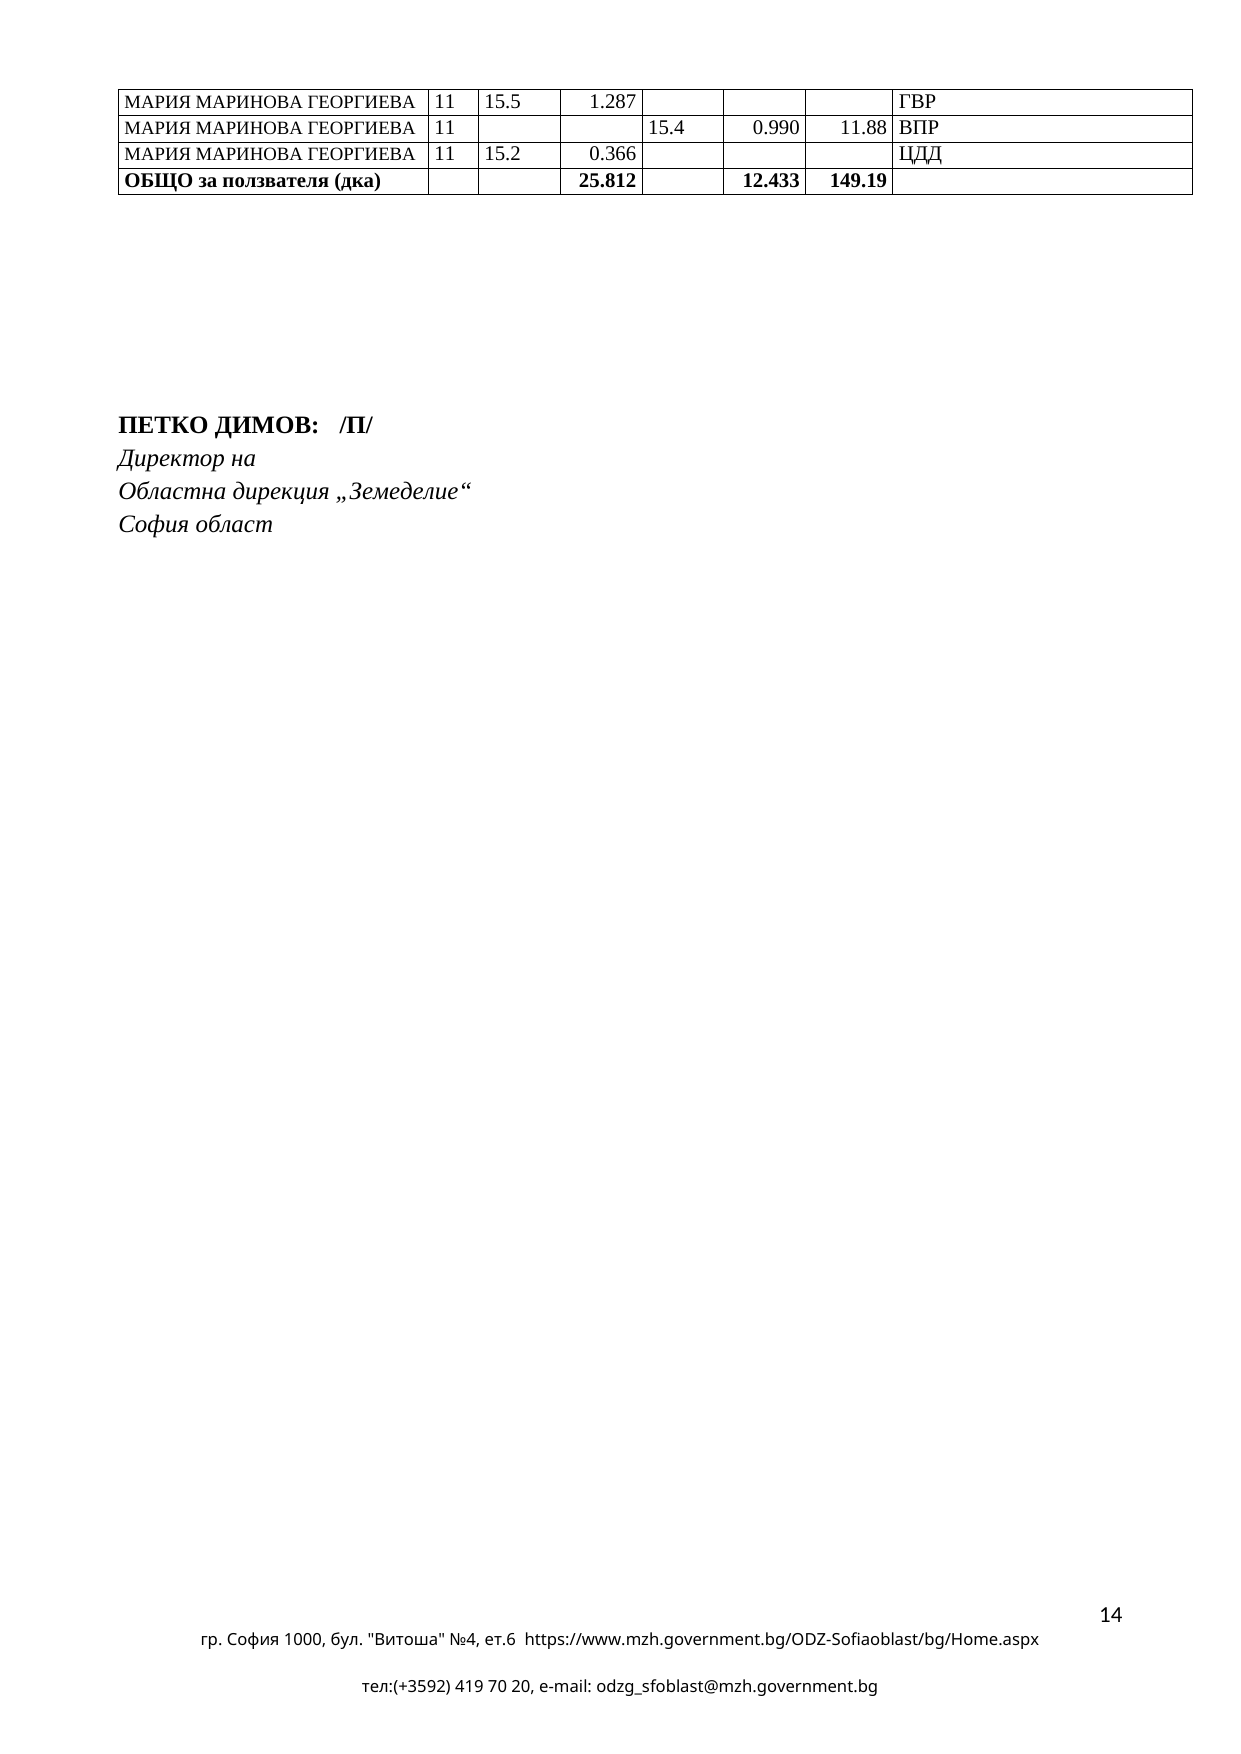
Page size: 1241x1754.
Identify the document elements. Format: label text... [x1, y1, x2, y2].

text София област [118, 509, 1122, 538]
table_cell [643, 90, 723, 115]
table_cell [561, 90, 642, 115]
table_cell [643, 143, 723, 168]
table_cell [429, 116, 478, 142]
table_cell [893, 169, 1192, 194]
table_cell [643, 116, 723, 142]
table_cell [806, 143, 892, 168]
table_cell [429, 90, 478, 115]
text Областна дирекция „Земеделие“ [118, 476, 1122, 505]
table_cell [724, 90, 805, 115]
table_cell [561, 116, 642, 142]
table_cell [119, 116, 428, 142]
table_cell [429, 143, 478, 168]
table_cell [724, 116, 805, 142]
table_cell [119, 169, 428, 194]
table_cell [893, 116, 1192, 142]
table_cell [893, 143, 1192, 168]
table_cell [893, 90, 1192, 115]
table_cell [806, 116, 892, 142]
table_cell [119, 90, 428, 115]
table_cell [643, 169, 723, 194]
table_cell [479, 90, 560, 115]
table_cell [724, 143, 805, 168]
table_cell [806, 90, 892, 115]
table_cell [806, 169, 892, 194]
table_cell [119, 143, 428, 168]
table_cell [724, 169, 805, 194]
text ПЕТКО ДИМОВ: /П/ [118, 410, 1122, 439]
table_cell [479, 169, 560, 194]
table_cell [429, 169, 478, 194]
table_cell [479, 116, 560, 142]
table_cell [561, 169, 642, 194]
text Директор на [118, 443, 1122, 472]
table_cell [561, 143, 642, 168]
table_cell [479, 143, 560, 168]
